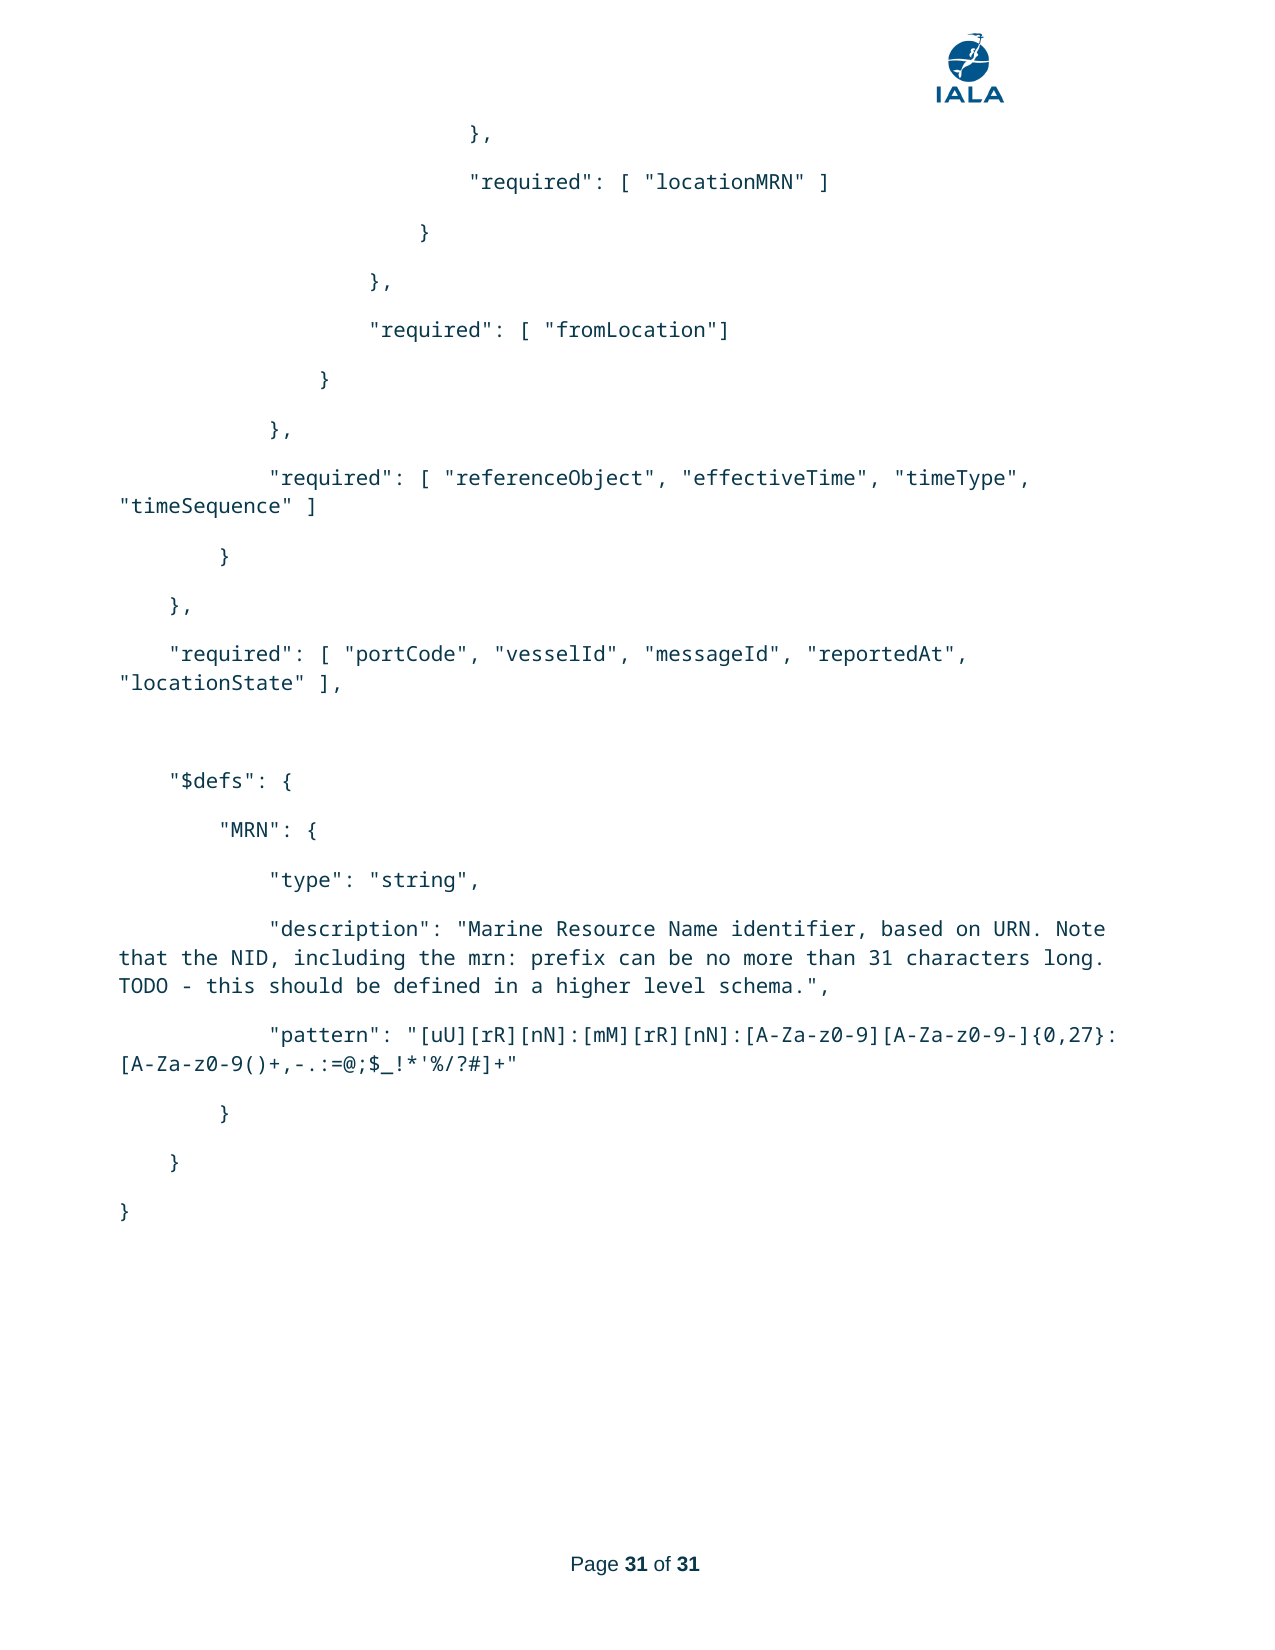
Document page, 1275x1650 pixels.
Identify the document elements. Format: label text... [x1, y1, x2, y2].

text }, [118, 414, 1152, 442]
text "MRN": { [118, 816, 1152, 844]
text } [118, 217, 1152, 245]
text "pattern": "[uU][rR][nN]:[mM][rR][nN]:[A-Za-z0-9][A-Za-z0-9-]{0,27}:[A-Za-z0-9()+,-.:=@;$_!*'%/?#]+" [118, 1020, 1152, 1077]
text } [118, 364, 1152, 393]
picture [921, 25, 1016, 118]
text } [118, 1197, 1152, 1225]
text "required": [ "fromLocation"] [118, 315, 1152, 344]
text "required": [ "referenceObject", "effectiveTime", "timeType", "timeSequence" ] [118, 463, 1152, 520]
text }, [118, 590, 1152, 618]
text "type": "string", [118, 865, 1152, 893]
text "required": [ "portCode", "vesselId", "messageId", "reportedAt", "locationState" ], [118, 639, 1152, 696]
text }, [118, 266, 1152, 294]
text "$defs": { [118, 766, 1152, 795]
text } [118, 1147, 1152, 1176]
text } [118, 541, 1152, 569]
text } [118, 1098, 1152, 1126]
text "description": "Marine Resource Name identifier, based on URN. Note that the NID, including the mrn: prefix can be no more than 31 characters long. TODO - this should be defined in a higher level schema.", [118, 914, 1152, 999]
text "required": [ "locationMRN" ] [118, 167, 1152, 196]
text }, [118, 118, 1152, 147]
